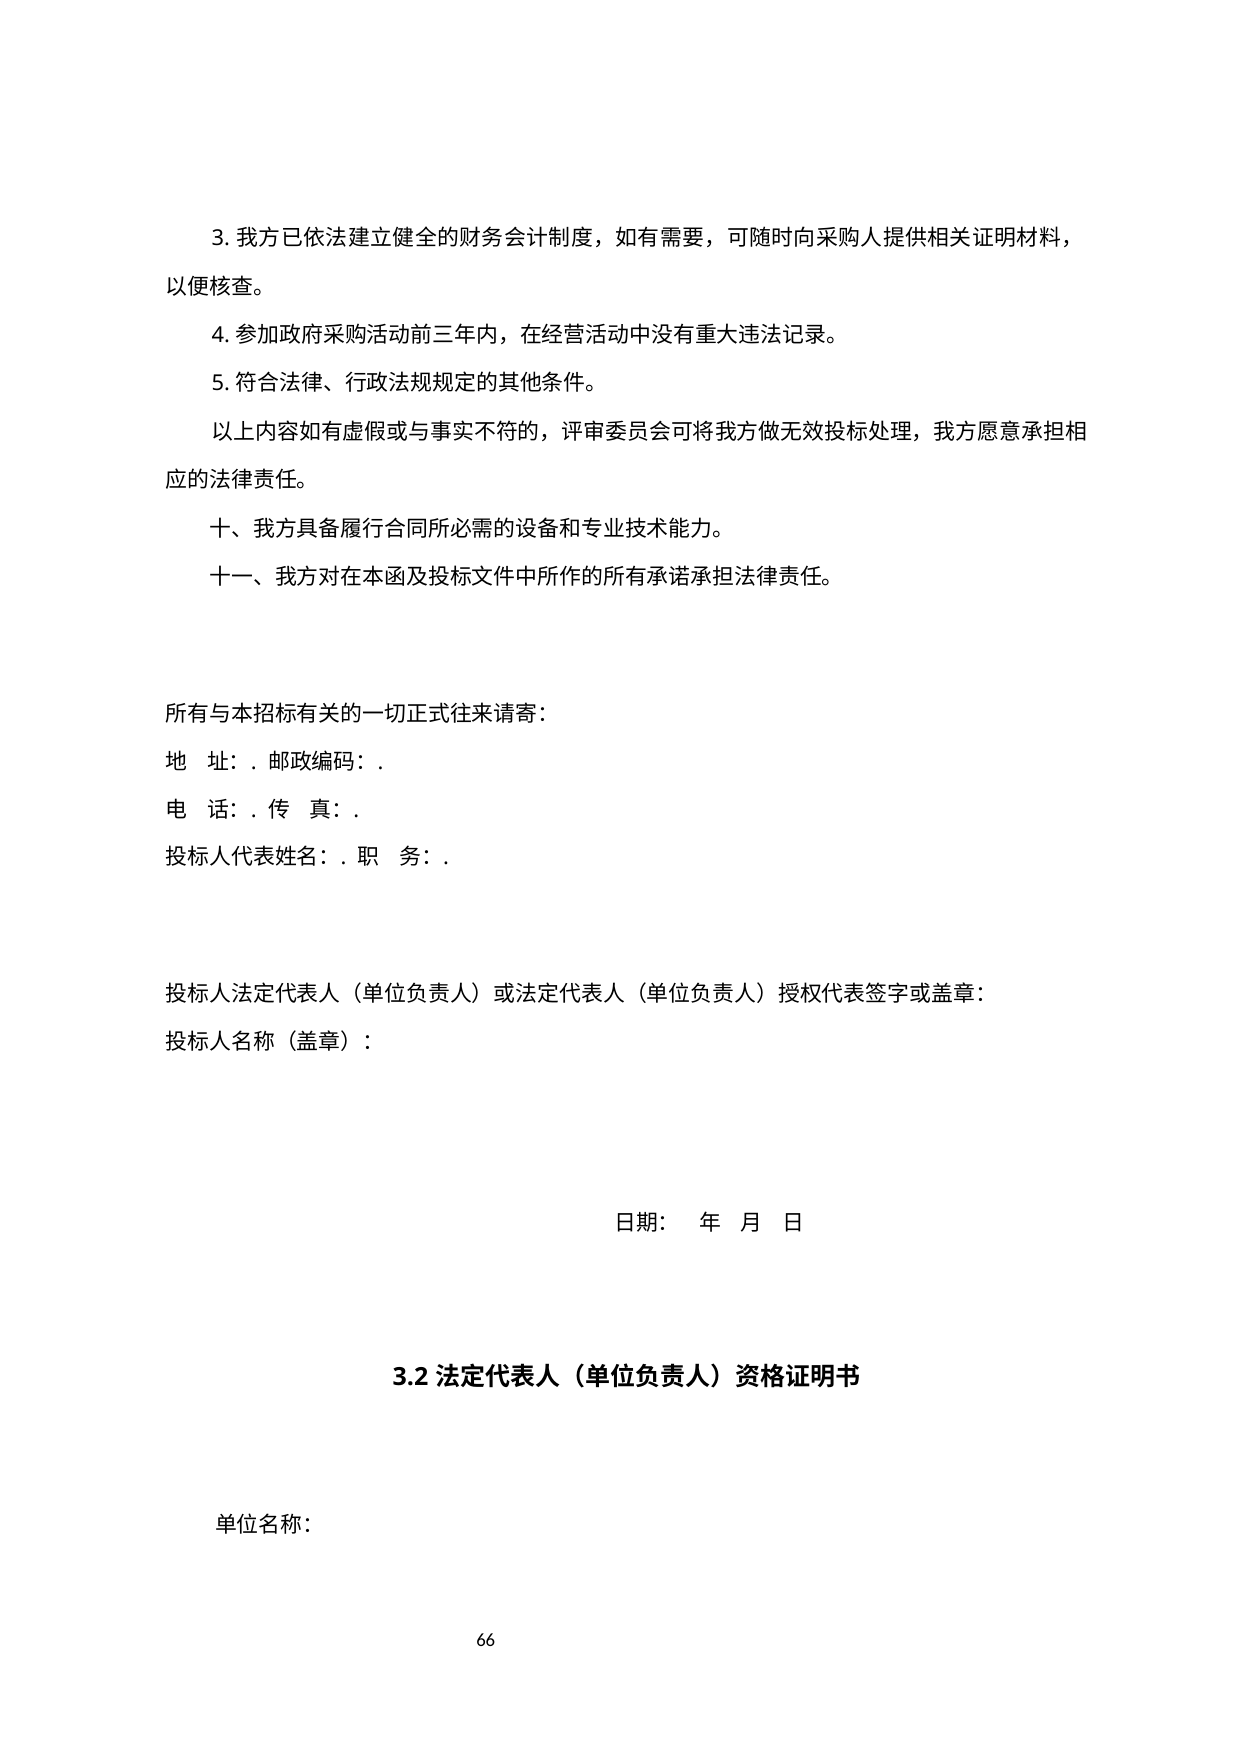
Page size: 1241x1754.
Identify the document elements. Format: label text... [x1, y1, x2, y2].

text 3.2 法定代表人（单位负责人）资格证明书 [165, 1342, 1087, 1407]
text 5. 符合法律、行政法规规定的其他条件。 [165, 365, 1087, 397]
text 4. 参加政府采购活动前三年内，在经营活动中没有重大违法记录。 [165, 317, 1087, 349]
text 所有与本招标有关的一切正式往来请寄： [165, 696, 1087, 728]
text 十一、我方对在本函及投标文件中所作的所有承诺承担法律责任。 [165, 559, 1087, 591]
text 地 址：. 邮政编码：. [165, 744, 1087, 776]
text 以上内容如有虚假或与事实不符的，评审委员会可将我方做无效投标处理，我方愿意承担相应的法律责任。 [165, 413, 1087, 494]
text 3. 我方已依法建立健全的财务会计制度，如有需要，可随时向采购人提供相关证明材料，以便核查。 [165, 219, 1087, 301]
text 投标人法定代表人（单位负责人）或法定代表人（单位负责人）授权代表签字或盖章： [165, 976, 1087, 1008]
text 十、我方具备履行合同所必需的设备和专业技术能力。 [165, 510, 1087, 543]
text 电 话：. 传 真：. [165, 792, 1087, 823]
text 投标人代表姓名：. 职 务：. [165, 839, 1087, 871]
text 投标人名称（盖章）： [165, 1024, 1087, 1055]
text 日期： 年 月 日 [165, 1205, 1087, 1237]
text 单位名称： [165, 1506, 1087, 1539]
